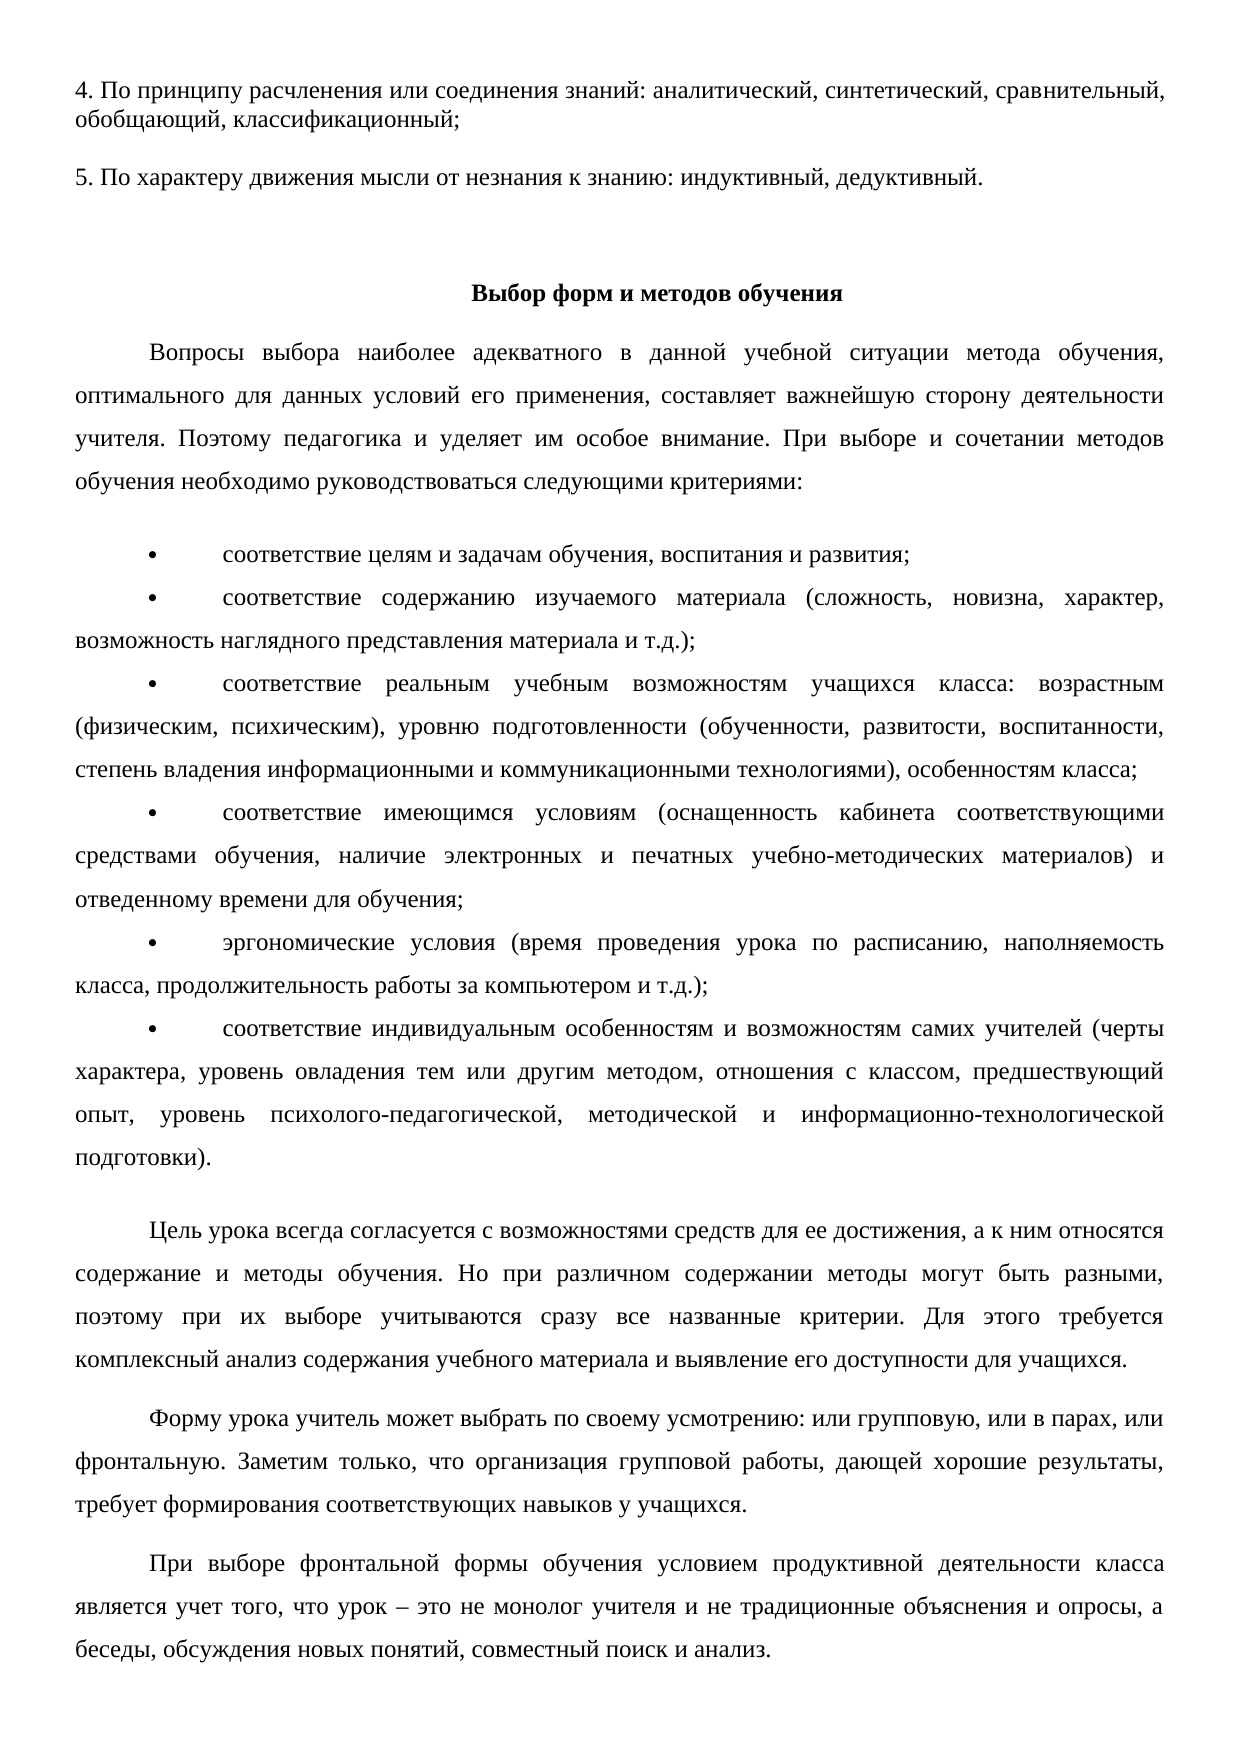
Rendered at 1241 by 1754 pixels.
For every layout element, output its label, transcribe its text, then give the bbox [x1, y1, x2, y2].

text Форму урока учитель может выбрать по своему усмотрению: или групповую, или в парах, или фронтальную. Заметим только, что организация групповой работы, дающей хорошие результаты, требует формирования соответствующих навыков у учащихся. [75, 1403, 1165, 1518]
list эргономические условия (время проведения урока по расписанию, наполняемость класса, продолжительность работы за компьютером и т.д.); [75, 927, 1165, 999]
list соответствие реальным учебным возможностям учащихся класса: возрастным (физическим, психическим), уровню подготовленности (обученности, развитости, воспитанности, степень владения информационными и коммуникационными технологиями), особенностям класса; [75, 668, 1165, 783]
list соответствие имеющимся условиям (оснащенность кабинета соответствующими средствами обучения, наличие электронных и печатных учебно-методических материалов) и отведенному времени для обучения; [75, 797, 1165, 912]
text 5. По характеру движения мысли от незнания к знанию: индуктивный, дедуктивный. [75, 162, 1165, 190]
text 4. По принципу расчленения или соединения знаний: аналитический, синтетический, сравнительный, обобщающий, классификационный; [75, 75, 1165, 132]
list соответствие индивидуальным особенностям и возможностям самих учителей (черты характера, уровень овладения тем или другим методом, отношения с классом, предшествующий опыт, уровень психолого-педагогической, методической и информационно-технологической подготовки). [75, 1013, 1165, 1171]
text Выбор форм и методов обучения [75, 278, 1165, 307]
text При выборе фронтальной формы обучения условием продуктивной деятельности класса является учет того, что урок – это не монолог учителя и не традиционные объяснения и опросы, а беседы, обсуждения новых понятий, совместный поиск и анализ. [75, 1548, 1165, 1663]
text Вопросы выбора наиболее адекватного в данной учебной ситуации метода обучения, оптимального для данных условий его применения, составляет важнейшую сторону деятельности учителя. Поэтому педагогика и уделяет им особое внимание. При выборе и сочетании методов обучения необходимо руководствоваться следующими критериями: [75, 337, 1165, 495]
list соответствие целям и задачам обучения, воспитания и развития; [75, 539, 1165, 567]
list соответствие содержанию изучаемого материала (сложность, новизна, характер, возможность наглядного представления материала и т.д.); [75, 582, 1165, 654]
text Цель урока всегда согласуется с возможностями средств для ее достижения, а к ним относятся содержание и методы обучения. Но при различном содержании методы могут быть разными, поэтому при их выборе учитываются сразу все названные критерии. Для этого требуется комплексный анализ содержания учебного материала и выявление его доступности для учащихся. [75, 1215, 1165, 1373]
